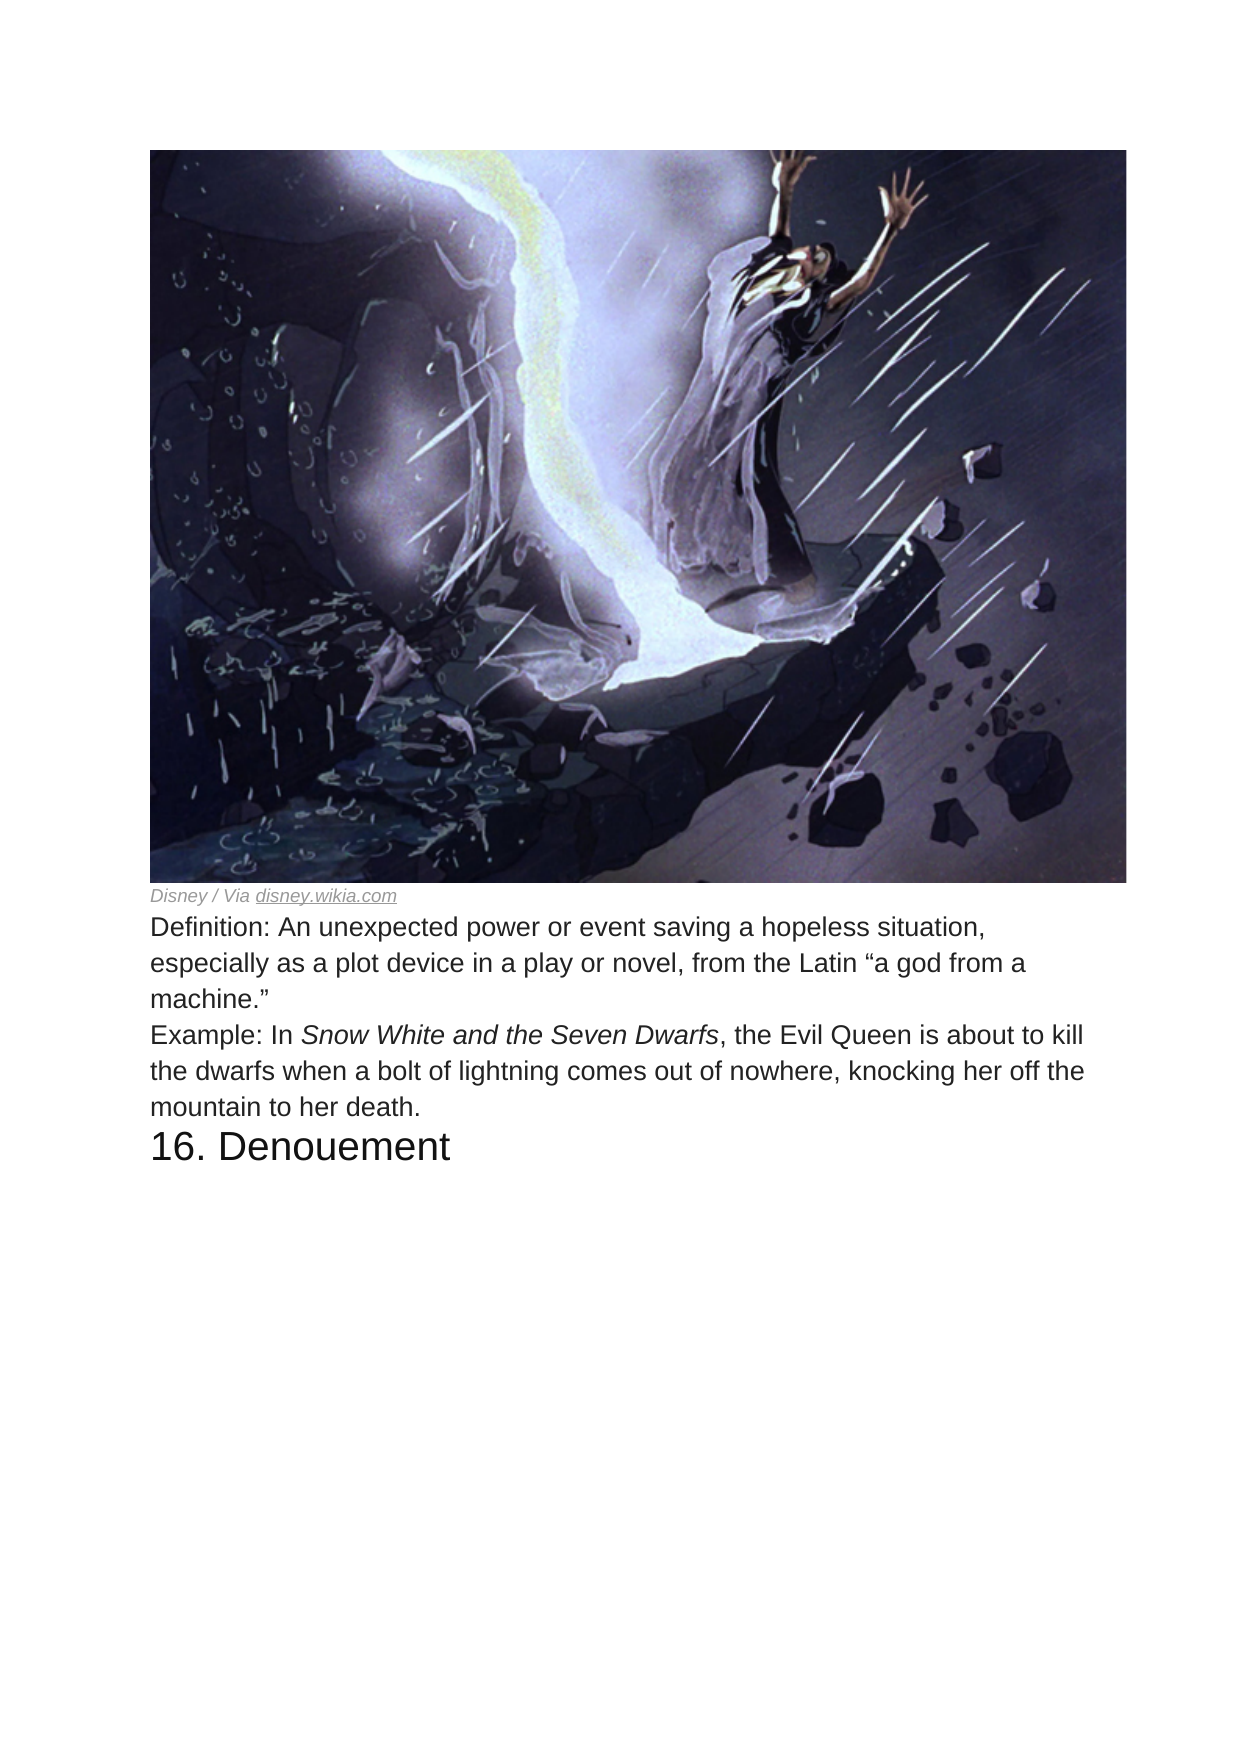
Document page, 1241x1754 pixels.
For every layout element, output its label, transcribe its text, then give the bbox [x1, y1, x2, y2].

text Disney / Via disney.wikia.com [150, 883, 1090, 906]
picture [150, 150, 1127, 883]
text Definition: An unexpected power or event saving a hopeless situation, especially as a plot device in a play or novel, from the Latin “a god from a machine.” Example: In Snow White and the Seven Dwarfs, the Evil Queen is about to kill the dwarfs when a bolt of lightning comes out of nowhere, knocking her off the mountain to her death. [150, 906, 1090, 1122]
text 16. Denouement [150, 1122, 1090, 1169]
